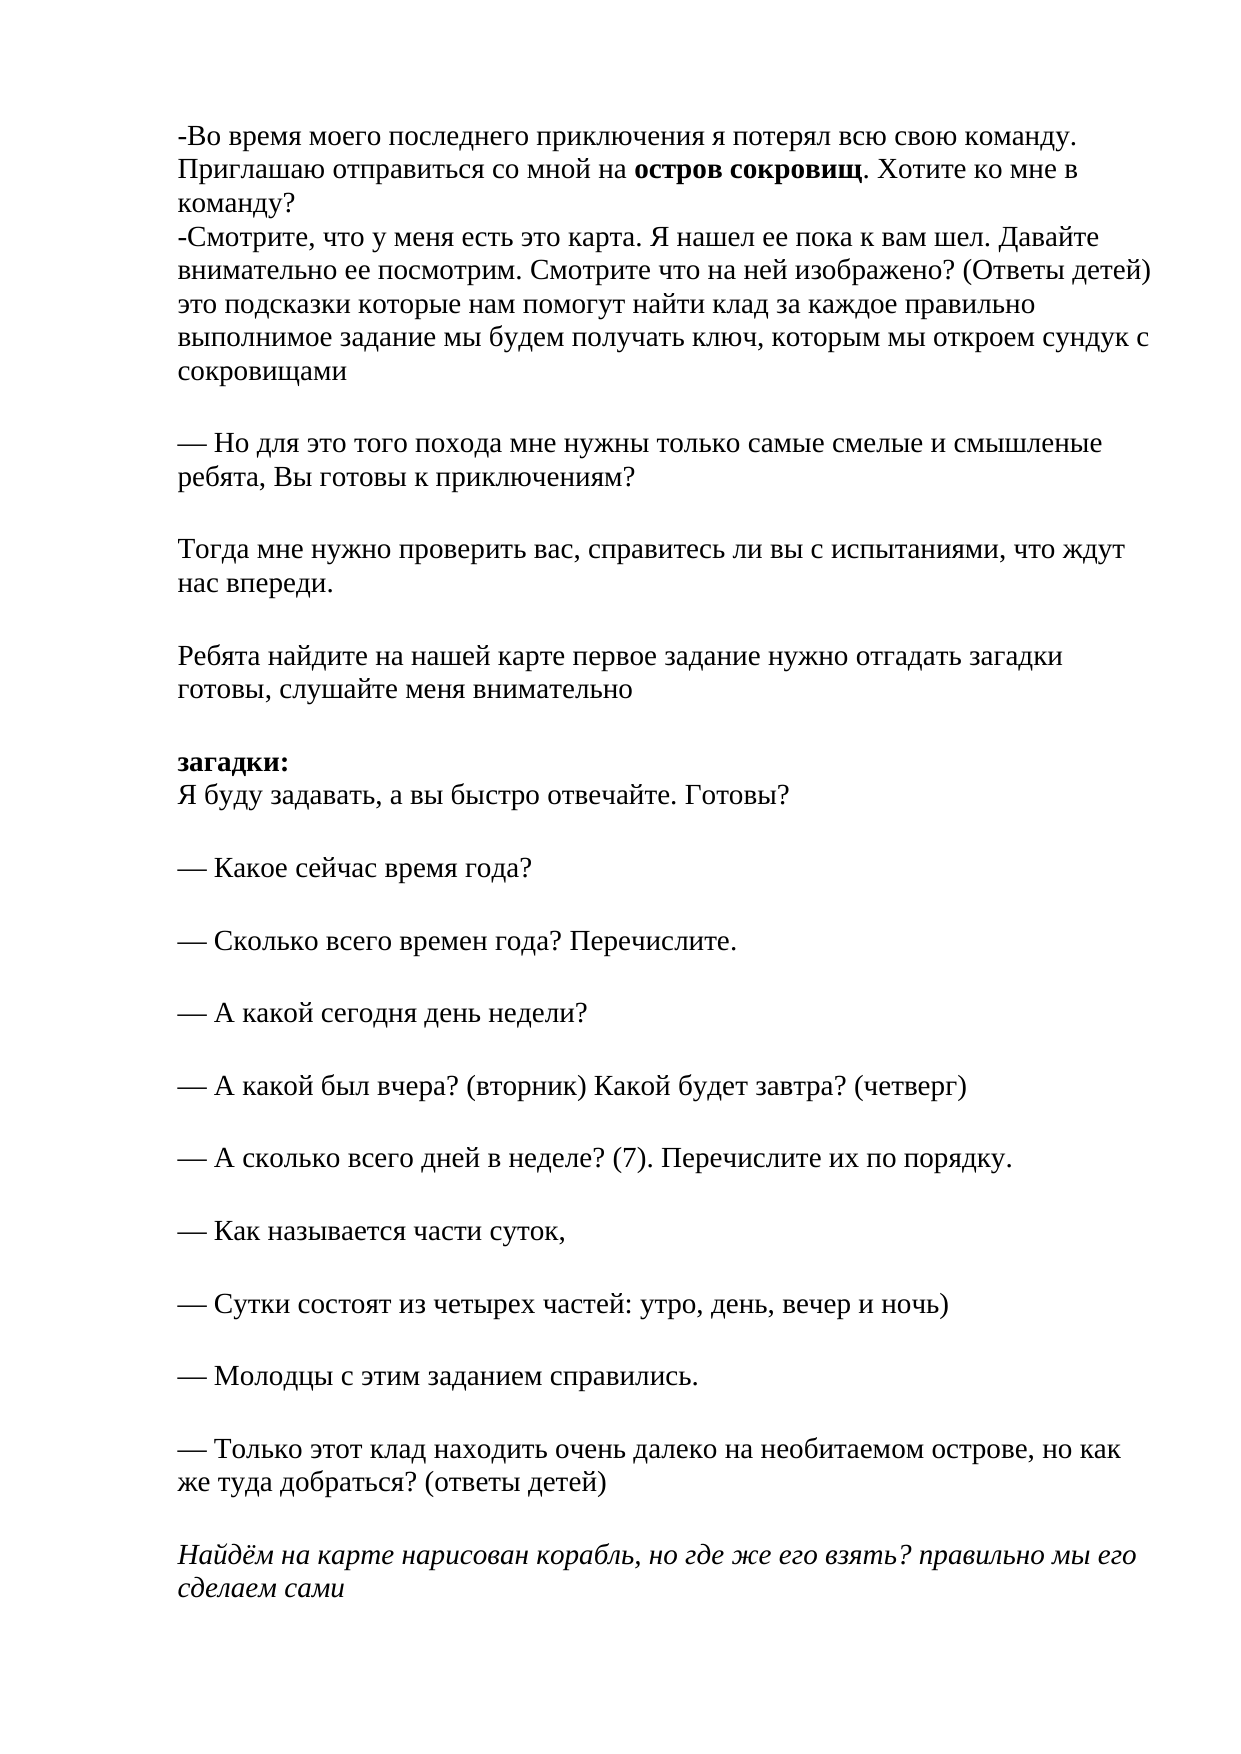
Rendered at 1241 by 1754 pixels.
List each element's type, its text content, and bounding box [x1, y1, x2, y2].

text — Сутки состоят из четырех частей: утро, день, вечер и ночь) [177, 1286, 1152, 1319]
text — А сколько всего дней в неделе? (7). Перечислите их по порядку. [177, 1141, 1152, 1174]
text -Смотрите, что у меня есть это карта. Я нашел ее пока к вам шел. Давайте внимательно ее посмотрим. Смотрите что на ней изображено? (Ответы детей) это подсказки которые нам помогут найти клад за каждое правильно выполнимое задание мы будем получать ключ, которым мы откроем сундук с сокровищами [177, 219, 1152, 386]
text Ребята найдите на нашей карте первое задание нужно отгадать загадки готовы, слушайте меня внимательно [177, 638, 1152, 705]
text — А какой был вчера? (вторник) Какой будет завтра? (четверг) [177, 1068, 1152, 1101]
text — Молодцы с этим заданием справились. [177, 1358, 1152, 1392]
text -Во время моего последнего приключения я потерял всю свою команду. Приглашаю отправиться со мной на остров сокровищ. Хотите ко мне в команду? [177, 118, 1152, 219]
text загадки: [177, 744, 1152, 777]
text Я буду задавать, а вы быстро отвечайте. Готовы? [177, 777, 1152, 811]
text — Только этот клад находить очень далеко на необитаемом острове, но как же туда добраться? (ответы детей) [177, 1431, 1152, 1498]
text — А какой сегодня день недели? [177, 995, 1152, 1029]
text — Сколько всего времен года? Перечислите. [177, 923, 1152, 956]
text — Но для это того похода мне нужны только самые смелые и смышленые ребята, Вы готовы к приключениям? [177, 426, 1152, 493]
text — Как называется части суток, [177, 1213, 1152, 1247]
text — Какое сейчас время года? [177, 850, 1152, 884]
text Тогда мне нужно проверить вас, справитесь ли вы с испытаниями, что ждут нас впереди. [177, 532, 1152, 599]
text Найдём на карте нарисован корабль, но где же его взять? правильно мы его сделаем сами [177, 1537, 1152, 1604]
